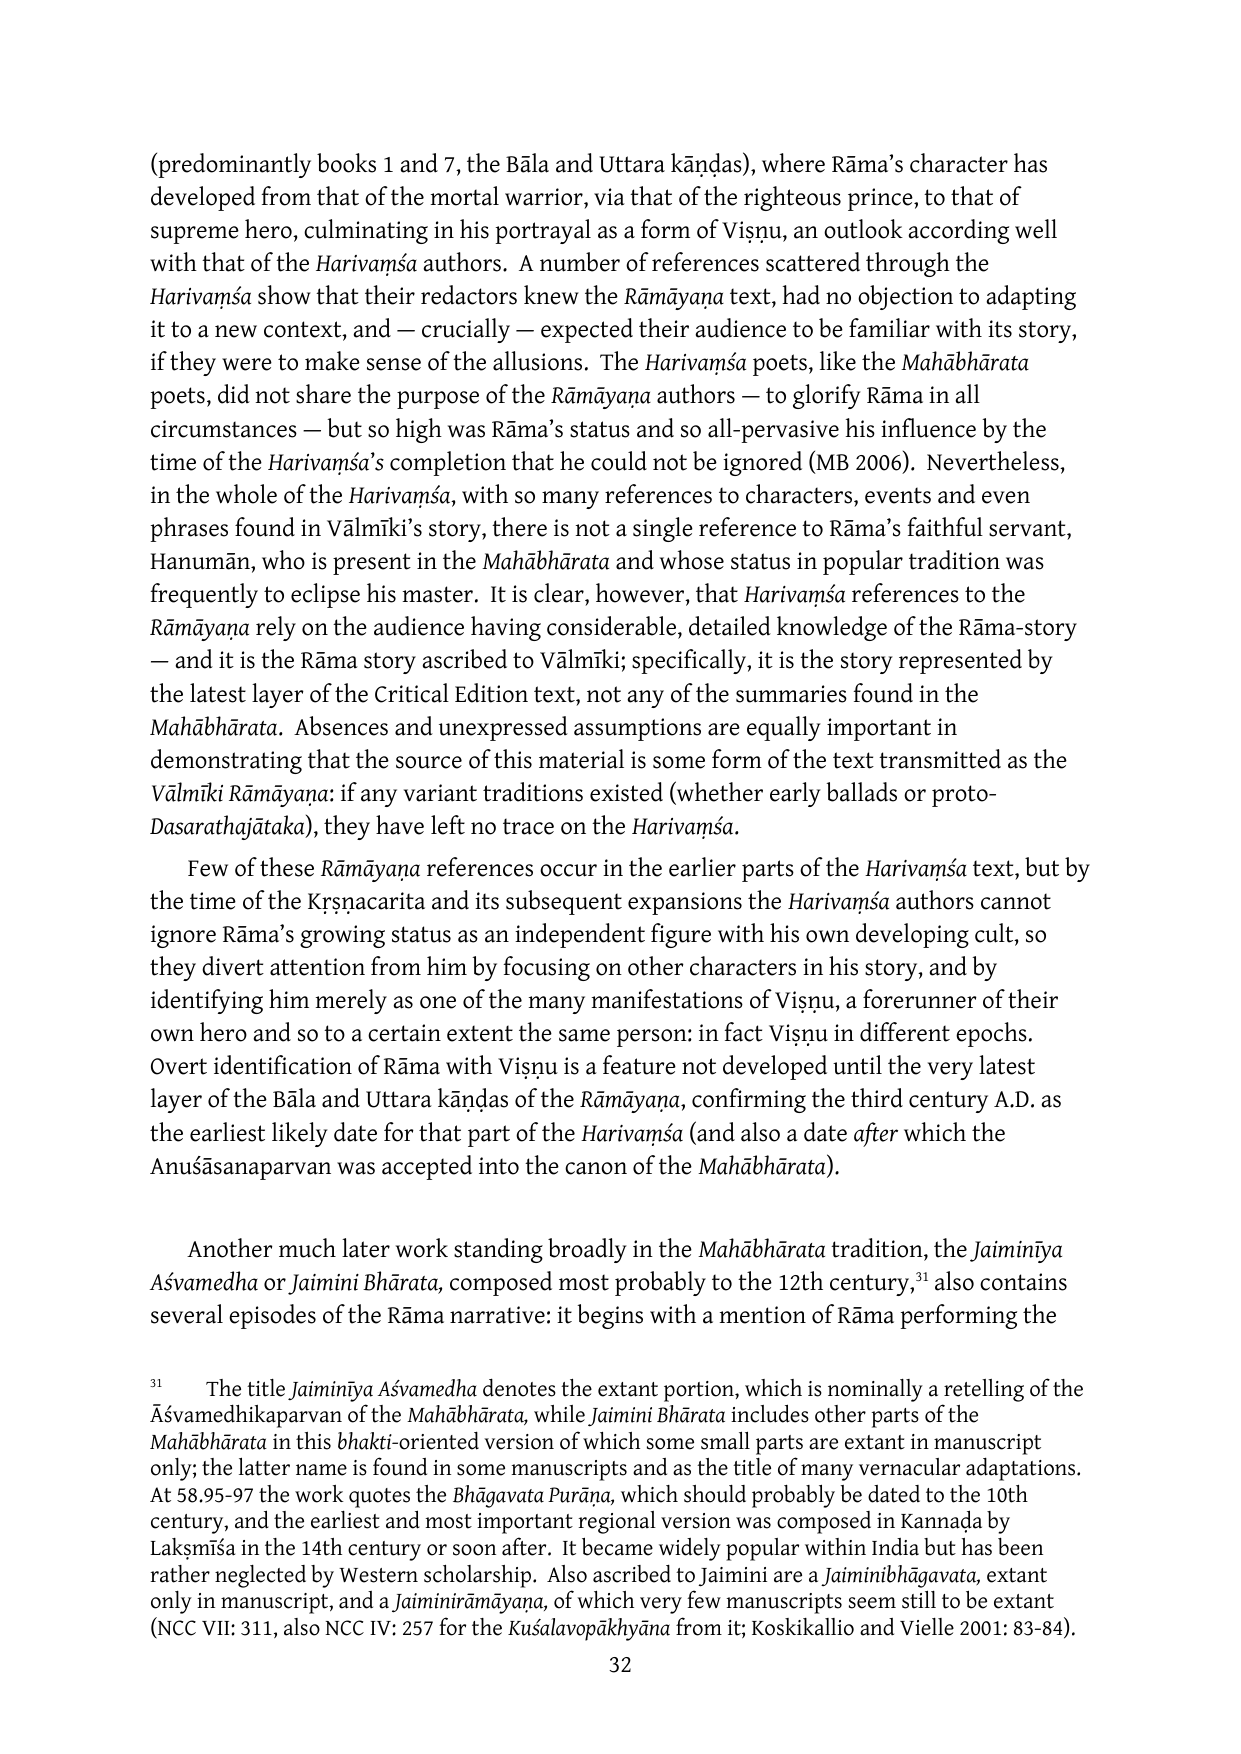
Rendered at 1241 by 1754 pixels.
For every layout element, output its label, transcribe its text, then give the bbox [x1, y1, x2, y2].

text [150, 150, 1090, 841]
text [150, 1235, 1090, 1330]
text Few of these Rāmāyaṇa references occur in the earlier parts of the Harivaṃśa text, but by the time of the Kṛṣṇacarita and its subsequent expansions the Harivaṃśa authors cannot ignore Rāma’s growing status as an independent figure with his own developing cult, so they divert attention from him by focusing on other characters in his story, and by identifying him merely as one of the many manifestations of Viṣṇu, a forerunner of their own hero and so to a certain extent the same person: in fact Viṣṇu in different epochs. Overt identification of Rāma with Viṣṇu is a feature not developed until the very latest layer of the Bāla and Uttara kāṇḍas of the Rāmāyaṇa, confirming the third century A.D. as the earliest likely date for that part of the Harivaṃśa (and also a date after which the Anuśāsanaparvan was accepted into the canon of the Mahābhārata). [150, 854, 1090, 1181]
